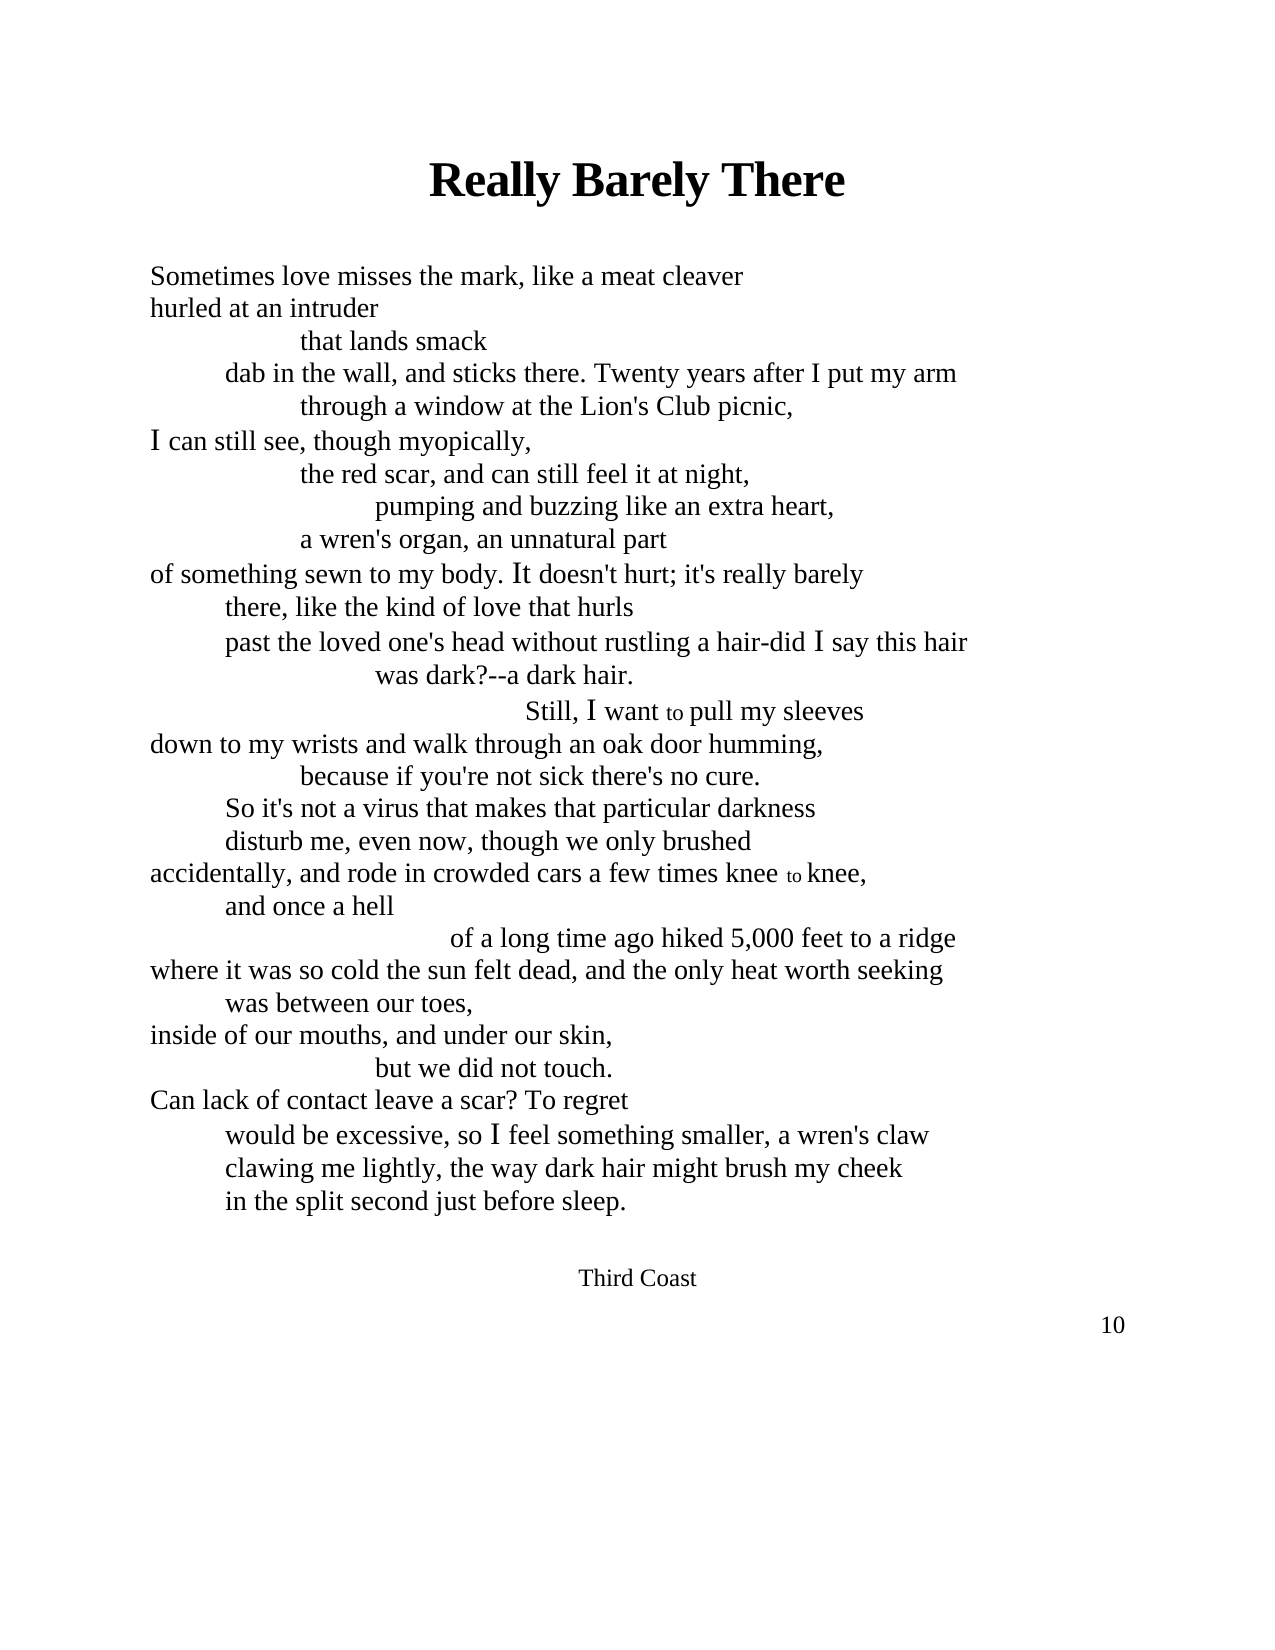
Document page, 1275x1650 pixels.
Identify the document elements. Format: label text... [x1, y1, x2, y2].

text past the loved one's head without rustling a hair-did I say this hair [150, 622, 1125, 658]
title Really Barely There [150, 150, 1125, 207]
text that lands smack [225, 324, 1125, 356]
text So it's not a virus that makes that particular darkness [150, 791, 1125, 824]
text and once a hell [150, 889, 1125, 921]
text through a window at the Lion's Club picnic, [225, 388, 1125, 421]
text the red scar, and can still feel it at night, [225, 457, 1125, 489]
text there, like the kind of love that hurls [150, 590, 1125, 622]
text because if you're not sick there's no cure. [225, 759, 1125, 791]
text inside of our mouths, and under our skin, [150, 1018, 1125, 1051]
text 10 [150, 1310, 1125, 1338]
text of something sewn to my body. It doesn't hurt; it's really barely [150, 554, 1125, 590]
text pumping and buzzing like an extra heart, [300, 489, 1125, 522]
text of a long time ago hiked 5,000 feet to a ridge [375, 921, 1125, 953]
text disturb me, even now, though we only brushed [150, 824, 1125, 856]
text Can lack of contact leave a scar? To regret [150, 1083, 1125, 1115]
text would be excessive, so I feel something smaller, a wren's claw [150, 1115, 1125, 1151]
text Third Coast [150, 1263, 1125, 1292]
text was between our toes, [150, 986, 1125, 1018]
text Sometimes love misses the mark, like a meat cleaver [150, 259, 1125, 291]
text where it was so cold the sun felt dead, and the only heat worth seeking [150, 953, 1125, 986]
text I can still see, though myopically, [150, 421, 1125, 457]
text was dark?--a dark hair. [300, 658, 1125, 691]
text Still, I want to pull my sleeves [450, 691, 1125, 727]
text accidentally, and rode in crowded cars a few times knee to knee, [150, 856, 1125, 889]
text a wren's organ, an unnatural part [225, 522, 1125, 554]
text clawing me lightly, the way dark hair might brush my cheek [150, 1151, 1125, 1184]
text in the split second just before sleep. [150, 1184, 1125, 1216]
text down to my wrists and walk through an oak door humming, [150, 727, 1125, 759]
text hurled at an intruder [150, 291, 1125, 324]
text dab in the wall, and sticks there. Twenty years after I put my arm [150, 356, 1125, 388]
text but we did not touch. [300, 1051, 1125, 1083]
